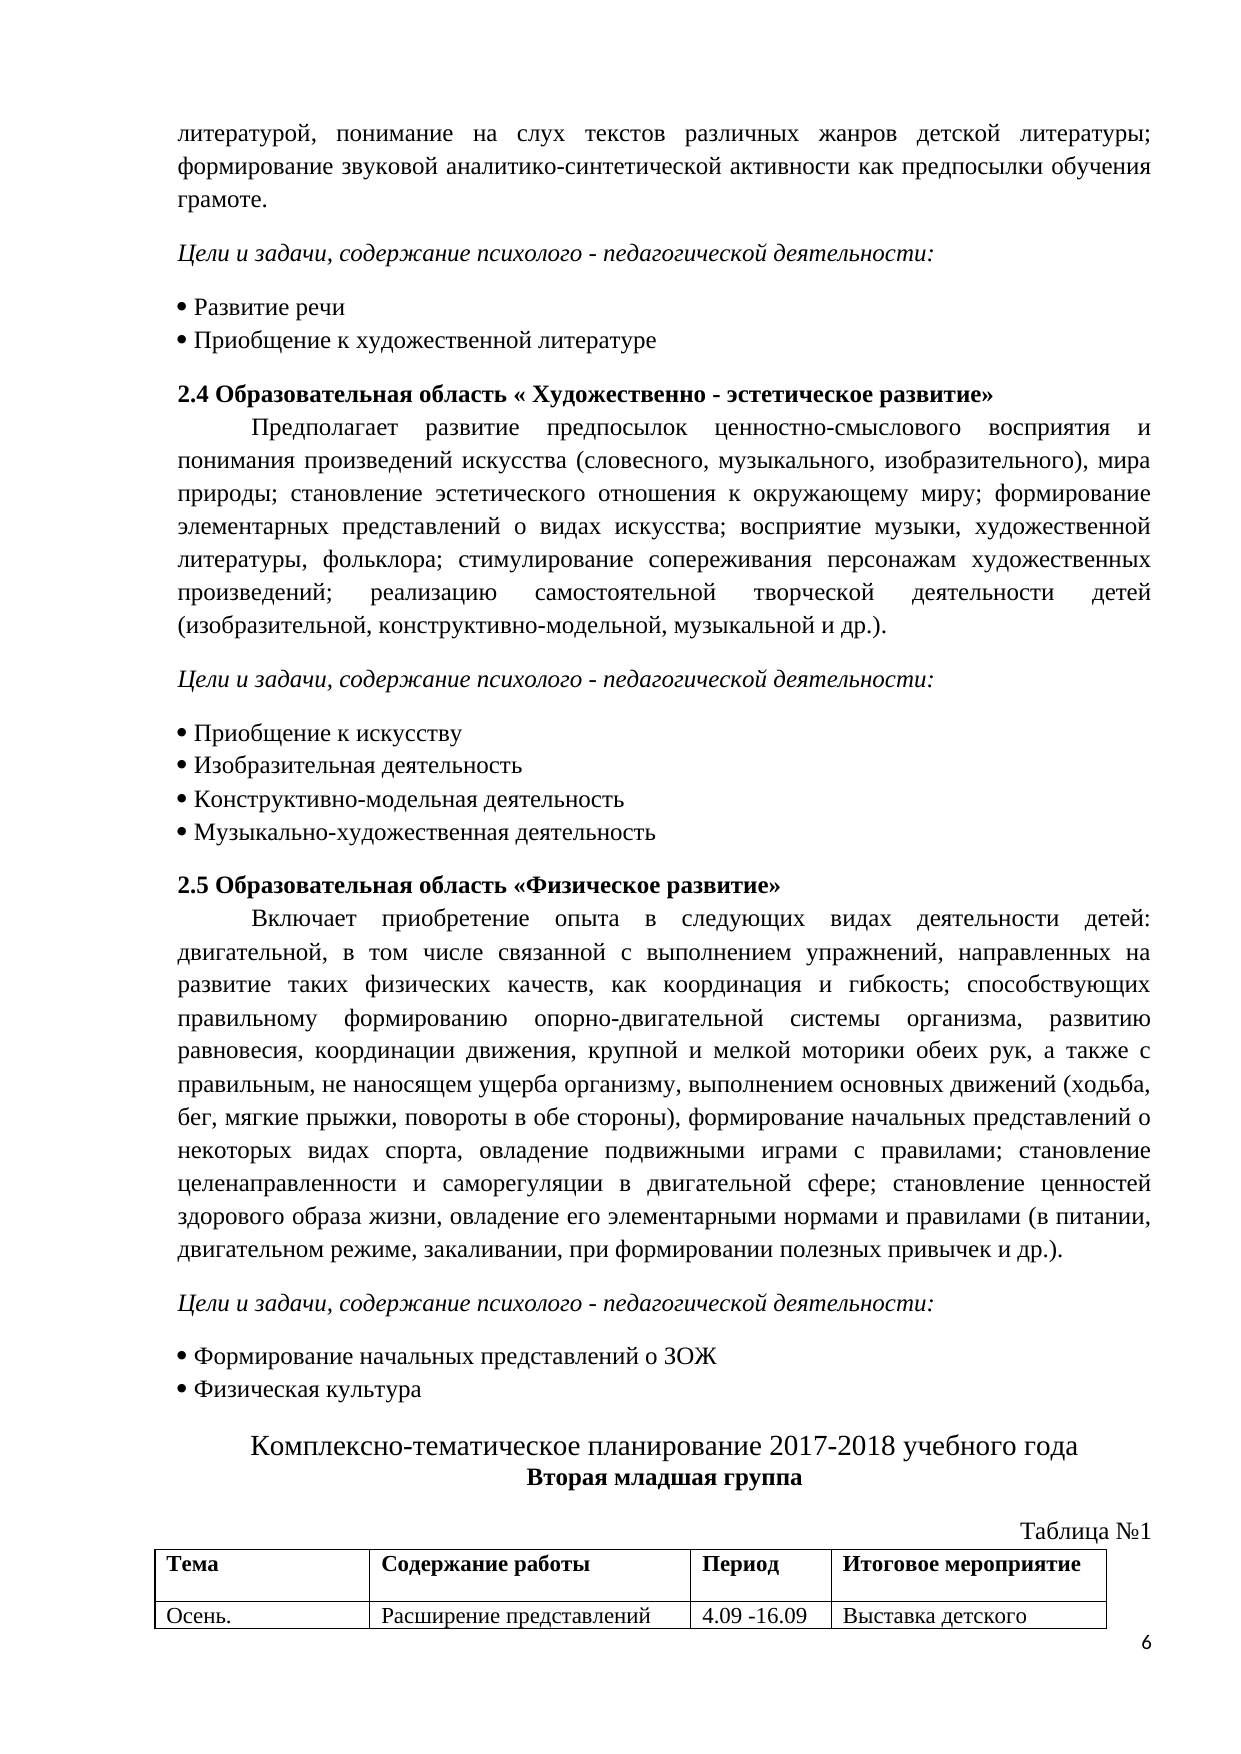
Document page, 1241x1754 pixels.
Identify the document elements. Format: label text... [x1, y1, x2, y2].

text Изобразительная деятельность [177, 751, 1152, 779]
text Физическая культура [177, 1374, 1152, 1403]
text Цели и задачи, содержание психолого - педагогической деятельности: [177, 1288, 1152, 1316]
text Приобщение к художественной литературе [177, 325, 1152, 354]
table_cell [370, 1602, 690, 1628]
table_cell Осень. [156, 1602, 369, 1628]
text Вторая младшая группа [177, 1462, 1152, 1491]
text Включает приобретение опыта в следующих видах деятельности детей: двигательной, в том числе связанной с выполнением упражнений, направленных на развитие таких физических качеств, как координация и гибкость; способствующих правильному формированию опорно-двигательной системы организма, развитию равновесия, координации движения, крупной и мелкой моторики обеих рук, а также с правильным, не наносящем ущерба организму, выполнением основных движений (ходьба, бег, мягкие прыжки, повороты в обе стороны), формирование начальных представлений о некоторых видах спорта, овладение подвижными играми с правилами; становление целенаправленности и саморегуляции в двигательной сфере; становление ценностей здорового образа жизни, овладение его элементарными нормами и правилами (в питании, двигательном режиме, закаливании, при формировании полезных привычек и др.). [177, 903, 1152, 1262]
text Музыкально-художественная деятельность [177, 817, 1152, 845]
text Таблица №1 [177, 1516, 1152, 1544]
text Развитие речи [177, 292, 1152, 321]
table_header Содержание работы [370, 1550, 690, 1601]
table_header Период [691, 1550, 831, 1601]
text Конструктивно-модельная деятельность [177, 784, 1152, 812]
text Цели и задачи, содержание психолого - педагогической деятельности: [177, 238, 1152, 267]
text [177, 118, 1152, 213]
table_header Итоговое мероприятие [832, 1550, 1106, 1601]
subtitle 2.5 Образовательная область «Физическое развитие» [177, 871, 1152, 899]
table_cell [832, 1602, 1106, 1628]
text Приобщение к искусству [177, 718, 1152, 746]
table_header Тема [156, 1550, 369, 1601]
subtitle Комплексно-тематическое планирование 2017-2018 учебного года [177, 1428, 1152, 1462]
text Предполагает развитие предпосылок ценностно-смыслового восприятия и понимания произведений искусства (словесного, музыкального, изобразительного), мира природы; становление эстетического отношения к окружающему миру; формирование элементарных представлений о видах искусства; восприятие музыки, художественной литературы, фольклора; стимулирование сопереживания персонажам художественных произведений; реализацию самостоятельной творческой деятельности детей (изобразительной, конструктивно-модельной, музыкальной и др.). [177, 412, 1152, 639]
table_cell 4.09 -16.09 [691, 1602, 831, 1628]
text Цели и задачи, содержание психолого - педагогической деятельности: [177, 664, 1152, 692]
text Формирование начальных представлений о ЗОЖ [177, 1341, 1152, 1370]
subtitle 2.4 Образовательная область « Художественно - эстетическое развитие» [177, 379, 1152, 407]
